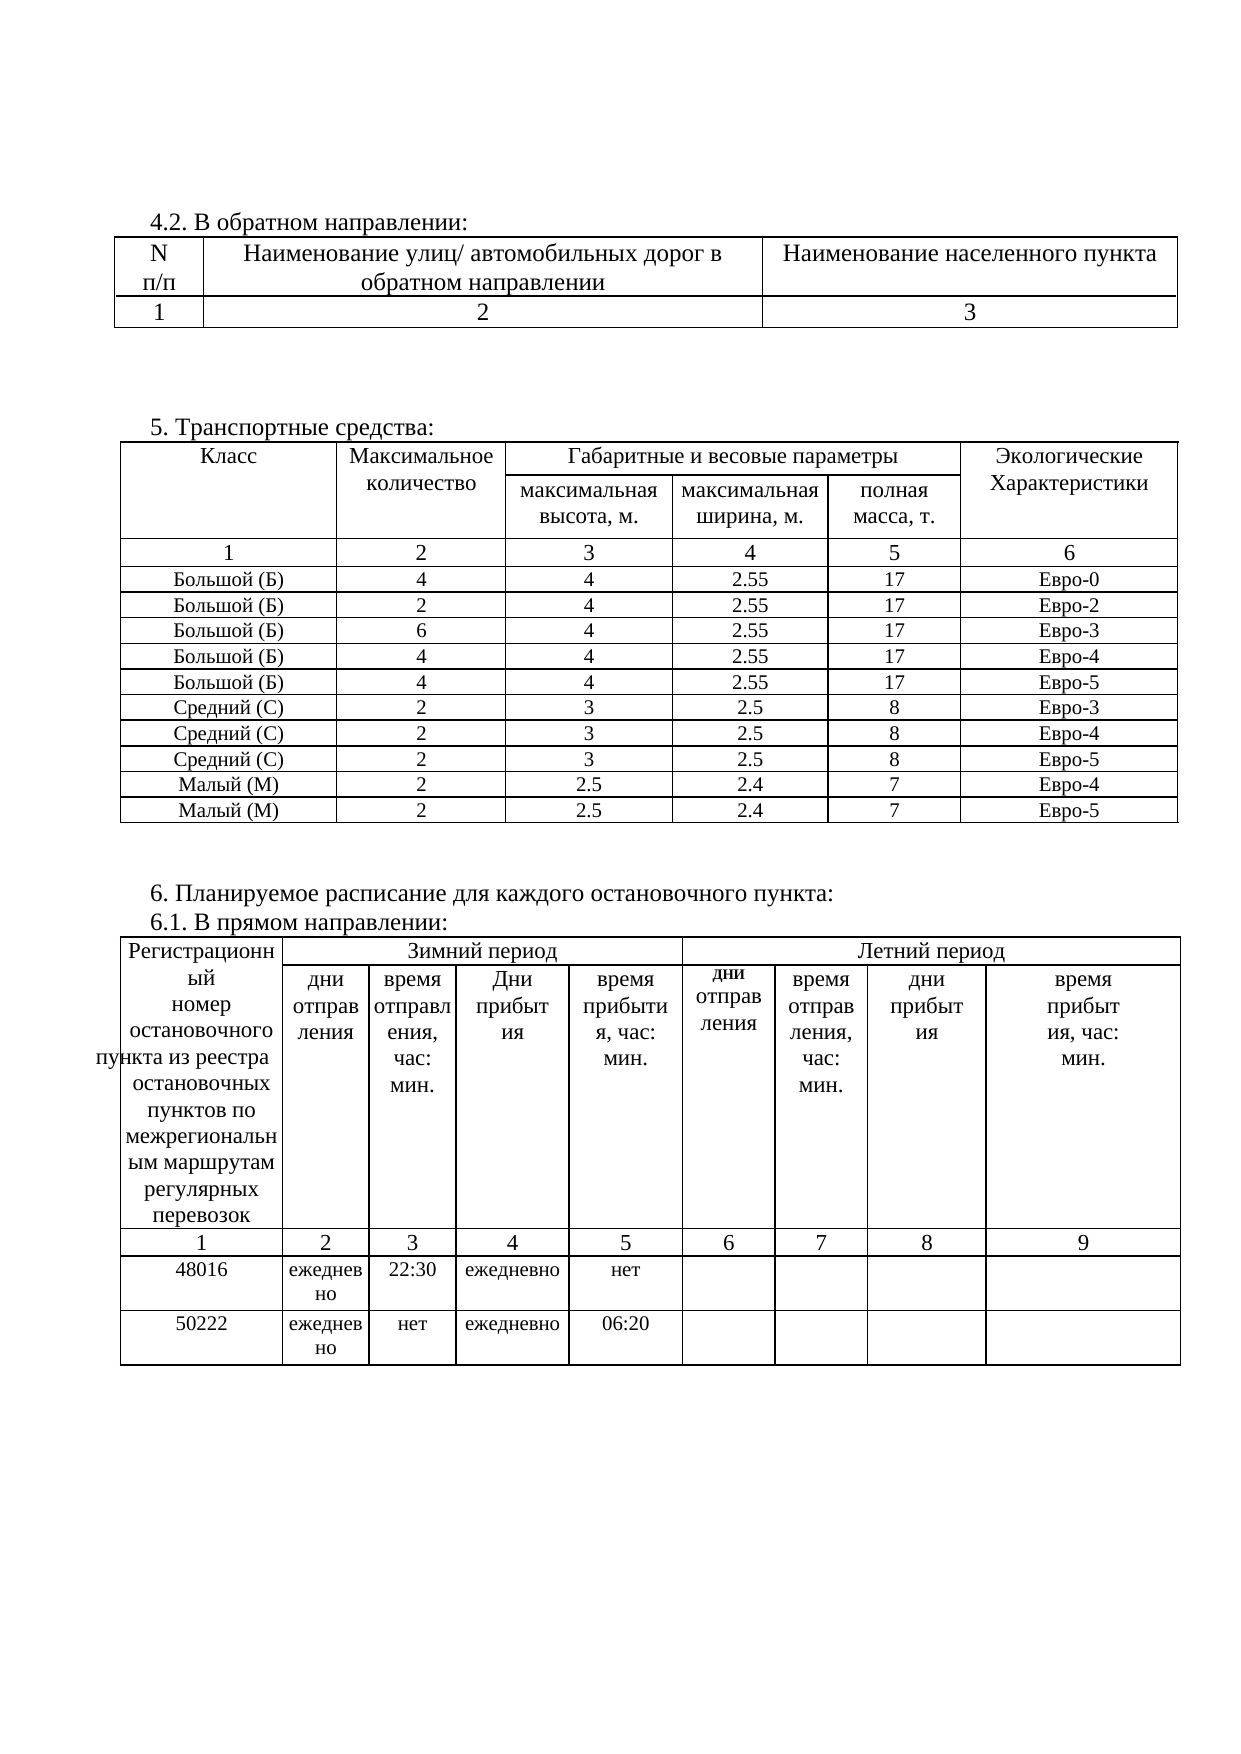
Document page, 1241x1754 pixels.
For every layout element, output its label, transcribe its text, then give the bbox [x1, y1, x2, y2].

table_cell 7 [776, 1229, 867, 1255]
table_cell 4 [337, 670, 505, 694]
table_header Зимний период [283, 938, 682, 964]
table_cell 17 [829, 670, 960, 694]
table_cell Большой (Б) [121, 644, 336, 668]
table_cell 2.55 [673, 644, 827, 668]
table_cell 5 [570, 1229, 682, 1255]
text 6.1. В прямом направлении: [150, 907, 1090, 936]
table_cell Средний (С) [121, 747, 336, 771]
table_cell 50222 [121, 1311, 282, 1364]
table_cell 8 [829, 721, 960, 745]
table_cell Дни прибыт ия [457, 966, 568, 1227]
table_cell 8 [868, 1229, 985, 1255]
table_cell 17 [829, 644, 960, 668]
table_cell 48016 [121, 1257, 282, 1310]
table_cell Евро-4 [961, 721, 1177, 745]
table_cell 2.4 [673, 798, 827, 822]
table_header Класс [121, 443, 336, 538]
table_cell 2.55 [673, 567, 827, 591]
table_cell 2 [337, 772, 505, 796]
text 6. Планируемое расписание для каждого остановочного пункта: [150, 878, 1090, 907]
table_cell максимальная ширина, м. [673, 476, 827, 538]
table_cell 4 [506, 644, 672, 668]
table_cell 3 [506, 539, 672, 566]
table_cell Евро-4 [961, 644, 1177, 668]
table_cell 4 [337, 567, 505, 591]
table_cell Малый (М) [121, 772, 336, 796]
table_cell 2 [337, 539, 505, 566]
table_cell время прибыти я, час: мин. [570, 966, 682, 1227]
table_header Регистрационный номер остановочного пункта из реестра остановочных пунктов по межрегиональным маршрутам регулярных перевозок [121, 938, 282, 1227]
table_cell Большой (Б) [121, 593, 336, 617]
table_cell 3 [506, 747, 672, 771]
table_cell 2.5 [673, 721, 827, 745]
table_cell 9 [987, 1229, 1180, 1255]
table_cell Евро-5 [961, 670, 1177, 694]
table_cell 17 [829, 593, 960, 617]
table_cell дни отправ ления [283, 966, 368, 1227]
table_cell время отправ ления, час: мин. [776, 966, 867, 1227]
table_cell 2.55 [673, 670, 827, 694]
table_cell 7 [829, 798, 960, 822]
table_cell 2 [337, 593, 505, 617]
table_cell 4 [337, 644, 505, 668]
table_cell 2.5 [506, 798, 672, 822]
table_cell 4 [506, 670, 672, 694]
table_cell 5 [829, 539, 960, 566]
table_cell 1 [121, 539, 336, 566]
table_cell [987, 1257, 1180, 1310]
table_cell 3 [763, 295, 1177, 327]
table_cell Средний (С) [121, 695, 336, 719]
table_cell Евро-0 [961, 567, 1177, 591]
table_cell ДНИ отправ ления [683, 966, 774, 1227]
table_cell 3 [370, 1229, 455, 1255]
table_cell 1 [121, 1229, 282, 1255]
table_cell ежедневно [457, 1257, 568, 1310]
table_cell [683, 1311, 774, 1364]
table_cell [776, 1311, 867, 1364]
table_cell 2.5 [673, 747, 827, 771]
table_cell 3 [506, 721, 672, 745]
table_cell 4 [506, 567, 672, 591]
table_cell [868, 1257, 985, 1310]
table_cell время прибыт ия, час: мин. [987, 966, 1180, 1227]
table_cell 17 [829, 618, 960, 642]
table_cell 1 [115, 296, 203, 327]
table_header Наименование населенного пункта [763, 238, 1177, 295]
table_cell 2 [337, 695, 505, 719]
table_cell 6 [337, 618, 505, 642]
table_cell 8 [829, 747, 960, 771]
table_cell [987, 1311, 1180, 1364]
table_cell 8 [829, 695, 960, 719]
table_header Наименование улиц/ автомобильных дорог в обратном направлении [204, 238, 762, 295]
table_cell Большой (Б) [121, 670, 336, 694]
table_cell ежедневно [283, 1257, 368, 1310]
text 5. Транспортные средства: [150, 412, 1090, 441]
table_cell нет [370, 1311, 455, 1364]
table_cell Евро-5 [961, 747, 1177, 771]
table_cell полная масса, т. [829, 476, 960, 538]
table_cell [868, 1311, 985, 1364]
table_cell 4 [457, 1229, 568, 1255]
table_cell Малый (М) [121, 798, 336, 822]
table_header Габаритные и весовые параметры [506, 443, 960, 474]
table_cell 6 [961, 539, 1177, 566]
table_cell 17 [829, 567, 960, 591]
table_header Экологические Характеристики [961, 443, 1177, 538]
table_cell 4 [506, 618, 672, 642]
table_cell 22:30 [370, 1257, 455, 1310]
table_cell 2.5 [506, 772, 672, 796]
table_cell 2 [337, 798, 505, 822]
table_cell 6 [683, 1229, 774, 1255]
table_cell максимальная высота, м. [506, 476, 672, 538]
table_cell 2 [283, 1229, 368, 1255]
text 4.2. В обратном направлении: [150, 207, 1090, 236]
table_cell Средний (С) [121, 721, 336, 745]
table_cell 2.55 [673, 618, 827, 642]
table_cell 2.4 [673, 772, 827, 796]
table_header Максимальное количество [337, 443, 505, 538]
table_cell Евро-5 [961, 798, 1177, 822]
table_cell 4 [673, 539, 827, 566]
table_cell 4 [506, 593, 672, 617]
table_cell 2 [337, 721, 505, 745]
table_cell Евро-3 [961, 695, 1177, 719]
table_cell [683, 1257, 774, 1310]
table_cell ежедневно [457, 1311, 568, 1364]
table_cell 2.55 [673, 593, 827, 617]
table_cell Большой (Б) [121, 567, 336, 591]
table_cell 2.5 [673, 695, 827, 719]
table_cell дни прибыт ия [868, 966, 985, 1227]
table_cell [776, 1257, 867, 1310]
table_cell 06:20 [570, 1311, 682, 1364]
table_cell 2 [337, 747, 505, 771]
table_cell Евро-4 [961, 772, 1177, 796]
table_cell время отправл ения, час: мин. [370, 966, 455, 1227]
table_cell Евро-2 [961, 593, 1177, 617]
table_header N п/п [115, 238, 203, 295]
table_header Летний период [683, 938, 1180, 964]
table_cell 3 [506, 695, 672, 719]
table_cell Большой (Б) [121, 618, 336, 642]
table_cell Евро-3 [961, 618, 1177, 642]
table_cell 2 [204, 297, 762, 327]
table_cell 7 [829, 772, 960, 796]
table_cell нет [570, 1257, 682, 1310]
table_cell ежедневно [283, 1311, 368, 1364]
